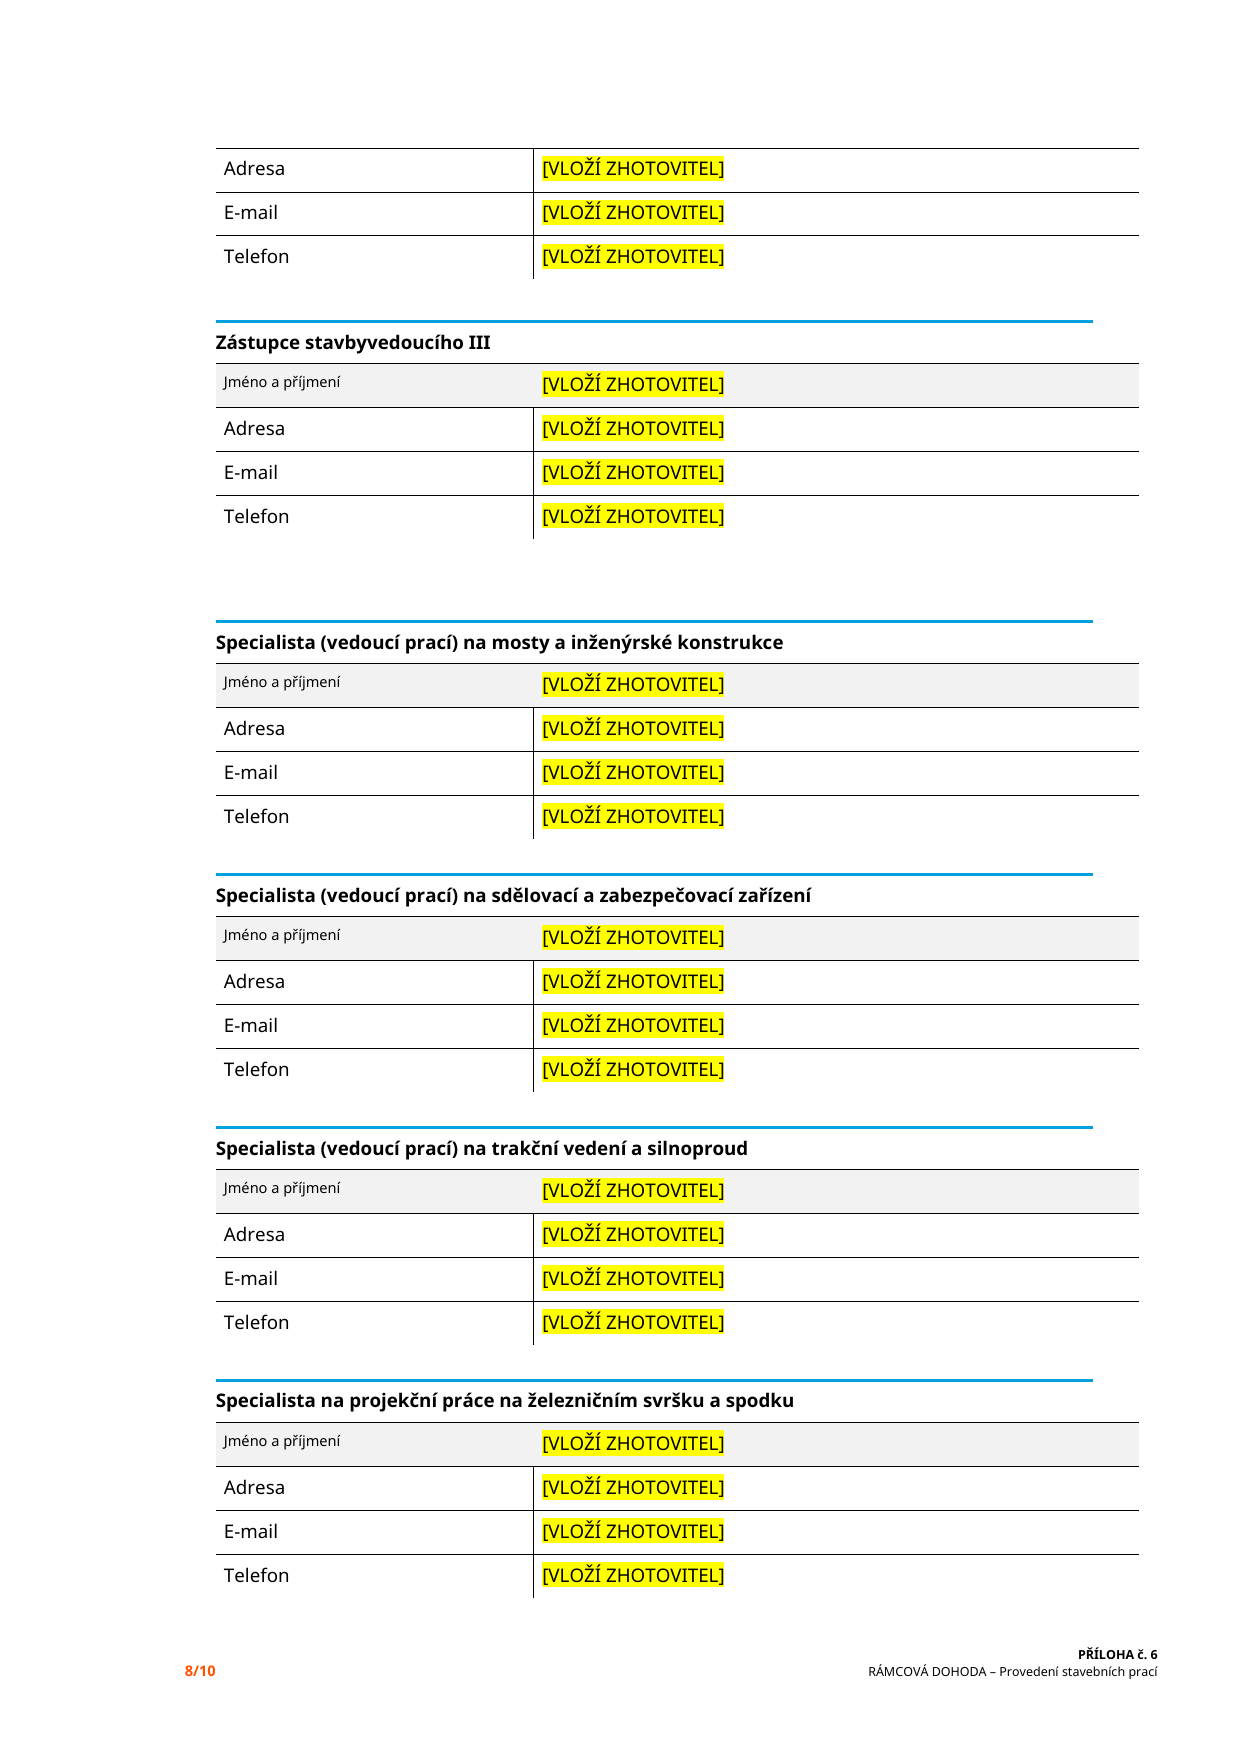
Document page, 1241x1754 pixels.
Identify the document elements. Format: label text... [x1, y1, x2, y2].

table_cell Telefon [216, 796, 533, 839]
table_cell [VLOŽÍ ZHOTOVITEL] [534, 1555, 1139, 1597]
table_header [VLOŽÍ ZHOTOVITEL] [534, 1423, 1139, 1466]
table_header Jméno a příjmení [216, 917, 534, 960]
table_cell [VLOŽÍ ZHOTOVITEL] [534, 149, 1139, 191]
table_header Jméno a příjmení [216, 664, 534, 707]
table_cell Adresa [216, 1467, 533, 1510]
table_cell [VLOŽÍ ZHOTOVITEL] [534, 1467, 1139, 1510]
text Specialista (vedoucí prací) na trakční vedení a silnoproud [216, 1129, 1093, 1160]
table_header Jméno a příjmení [216, 364, 534, 407]
table_cell [VLOŽÍ ZHOTOVITEL] [534, 193, 1139, 235]
table_cell [VLOŽÍ ZHOTOVITEL] [534, 708, 1139, 751]
table_cell [VLOŽÍ ZHOTOVITEL] [534, 1302, 1139, 1344]
table_cell [VLOŽÍ ZHOTOVITEL] [534, 452, 1139, 495]
table_cell [VLOŽÍ ZHOTOVITEL] [534, 1049, 1139, 1092]
table_cell Telefon [216, 1049, 533, 1092]
table_cell E-mail [216, 1258, 533, 1301]
table_cell [VLOŽÍ ZHOTOVITEL] [534, 796, 1139, 839]
table_cell Adresa [216, 708, 533, 751]
table_cell Adresa [216, 149, 533, 191]
table_cell E-mail [216, 1511, 533, 1554]
table_cell [VLOŽÍ ZHOTOVITEL] [534, 961, 1139, 1004]
text Specialista (vedoucí prací) na mosty a inženýrské konstrukce [216, 623, 1093, 654]
table_cell E-mail [216, 752, 533, 795]
table_header [VLOŽÍ ZHOTOVITEL] [534, 664, 1139, 707]
table_cell Telefon [216, 496, 533, 539]
table_cell Adresa [216, 408, 533, 451]
text Zástupce stavbyvedoucího III [216, 323, 1093, 354]
table_cell Adresa [216, 1214, 533, 1257]
table_cell Telefon [216, 236, 533, 279]
table_header [VLOŽÍ ZHOTOVITEL] [534, 917, 1139, 960]
table_cell [VLOŽÍ ZHOTOVITEL] [534, 1258, 1139, 1301]
table_cell E-mail [216, 193, 533, 235]
table_cell E-mail [216, 1005, 533, 1048]
table_cell [VLOŽÍ ZHOTOVITEL] [534, 752, 1139, 795]
table_cell [VLOŽÍ ZHOTOVITEL] [534, 496, 1139, 539]
table_header Jméno a příjmení [216, 1423, 534, 1466]
table_cell [VLOŽÍ ZHOTOVITEL] [534, 236, 1139, 279]
table_cell [VLOŽÍ ZHOTOVITEL] [534, 1214, 1139, 1257]
table_header Jméno a příjmení [216, 1170, 534, 1213]
table_cell Telefon [216, 1302, 533, 1344]
text Specialista (vedoucí prací) na sdělovací a zabezpečovací zařízení [216, 876, 1093, 907]
table_header [VLOŽÍ ZHOTOVITEL] [534, 1170, 1139, 1213]
text Specialista na projekční práce na železničním svršku a spodku [216, 1382, 1093, 1413]
table_header [VLOŽÍ ZHOTOVITEL] [534, 364, 1139, 407]
table_cell [VLOŽÍ ZHOTOVITEL] [534, 1511, 1139, 1554]
table_cell Adresa [216, 961, 533, 1004]
table_cell [VLOŽÍ ZHOTOVITEL] [534, 1005, 1139, 1048]
table_cell Telefon [216, 1555, 533, 1597]
table_cell E-mail [216, 452, 533, 495]
table_cell [VLOŽÍ ZHOTOVITEL] [534, 408, 1139, 451]
